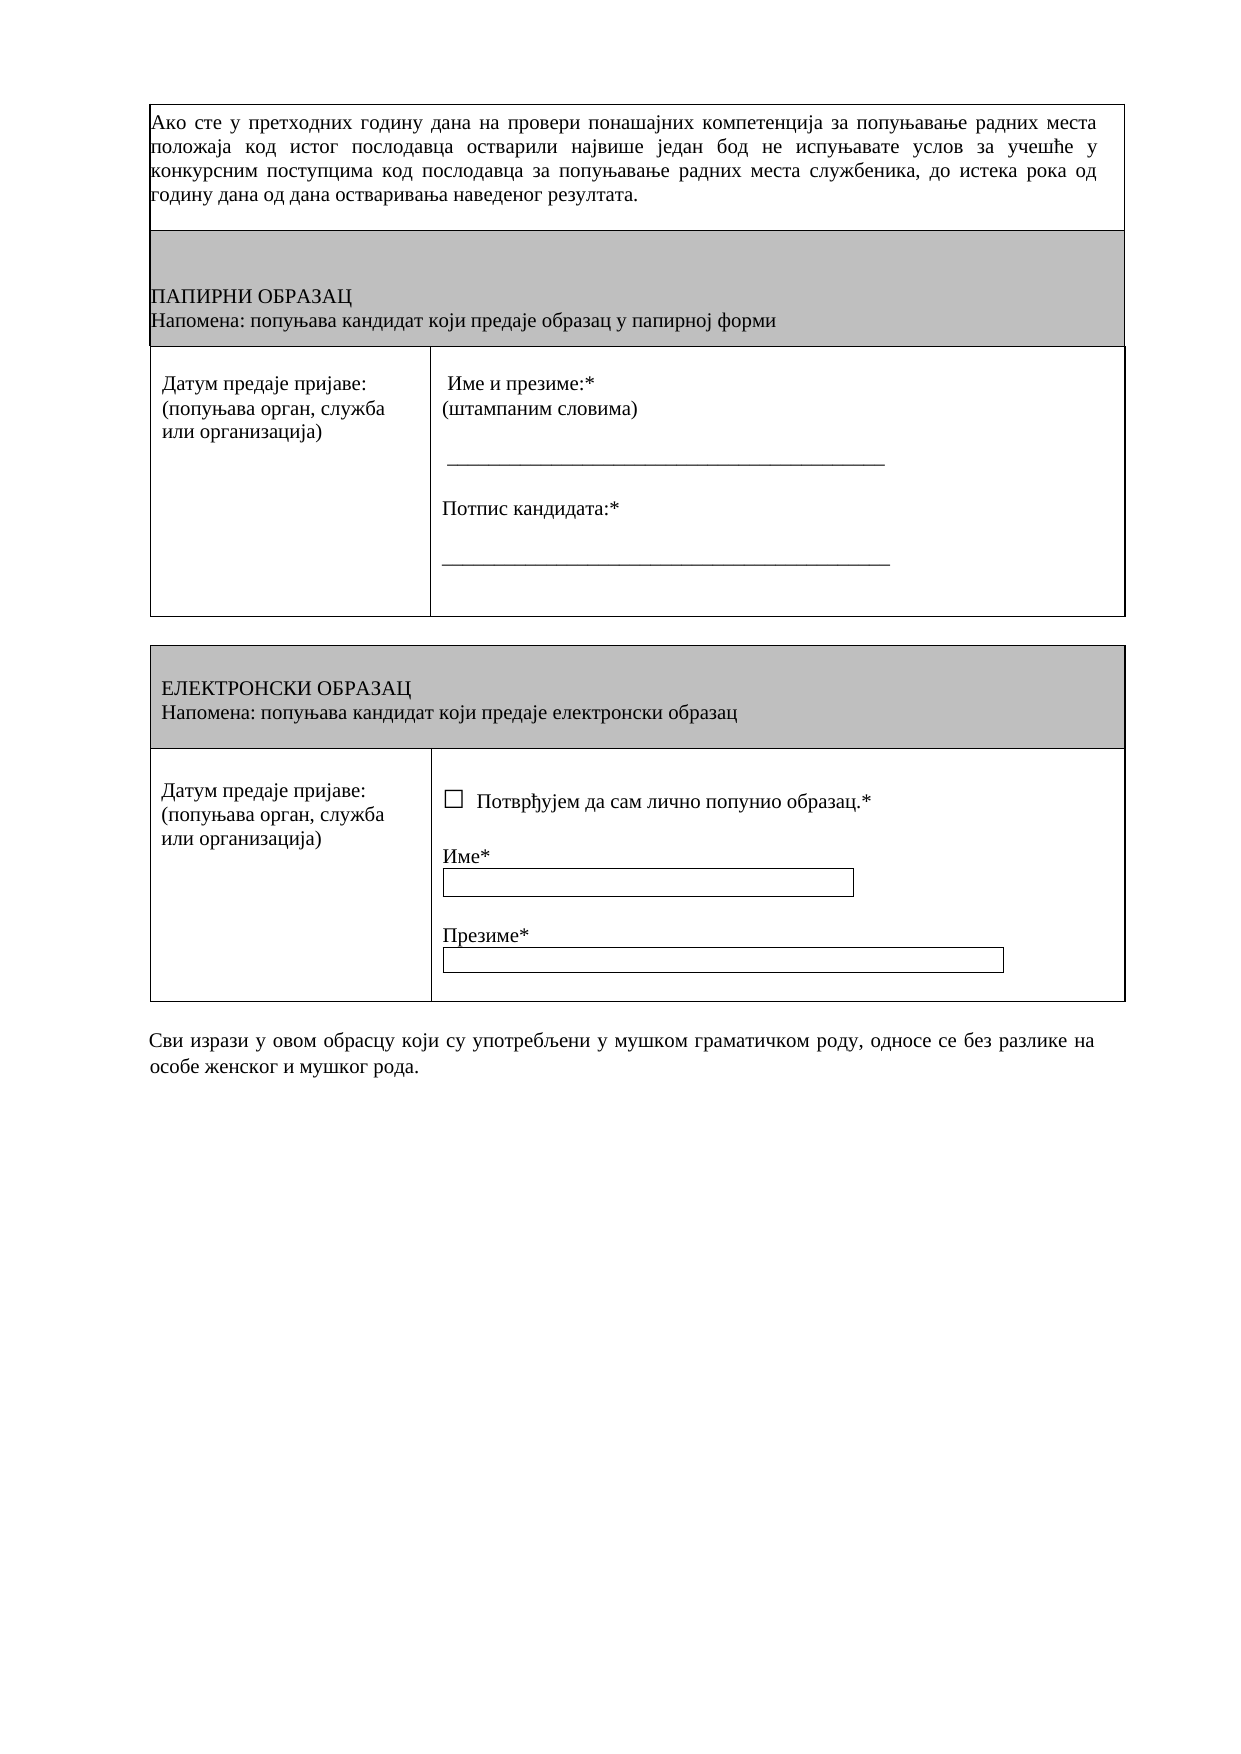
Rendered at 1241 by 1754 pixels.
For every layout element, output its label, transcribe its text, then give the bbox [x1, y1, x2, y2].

text Сви изрази у овом обрасцу који су употребљени у мушком граматичком роду, односе се без разлике на особе женског и мушког рода. [148, 1028, 1097, 1078]
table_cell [151, 105, 1124, 230]
table_cell Датум предаје пријаве: (попуњава орган, служба или организација) [151, 749, 431, 1001]
table_header Име и презиме:* (штампаним словима) __________________________________________ Потпис кандидата:* ___________________________________________ [431, 347, 1124, 616]
table_cell ПАПИРНИ ОБРАЗАЦ Напомена: попуњава кандидат који предаје образац у папирној форми [151, 231, 1124, 346]
table_cell Потврђујем да сам лично попунио образац.* Име* Презиме* [432, 749, 1124, 1001]
table_header Датум предаје пријаве: (попуњава орган, служба или организација) [151, 347, 430, 616]
table_header ЕЛЕКТРОНСКИ ОБРАЗАЦ Напомена: попуњава кандидат који предаје електронски образац [151, 646, 1124, 748]
